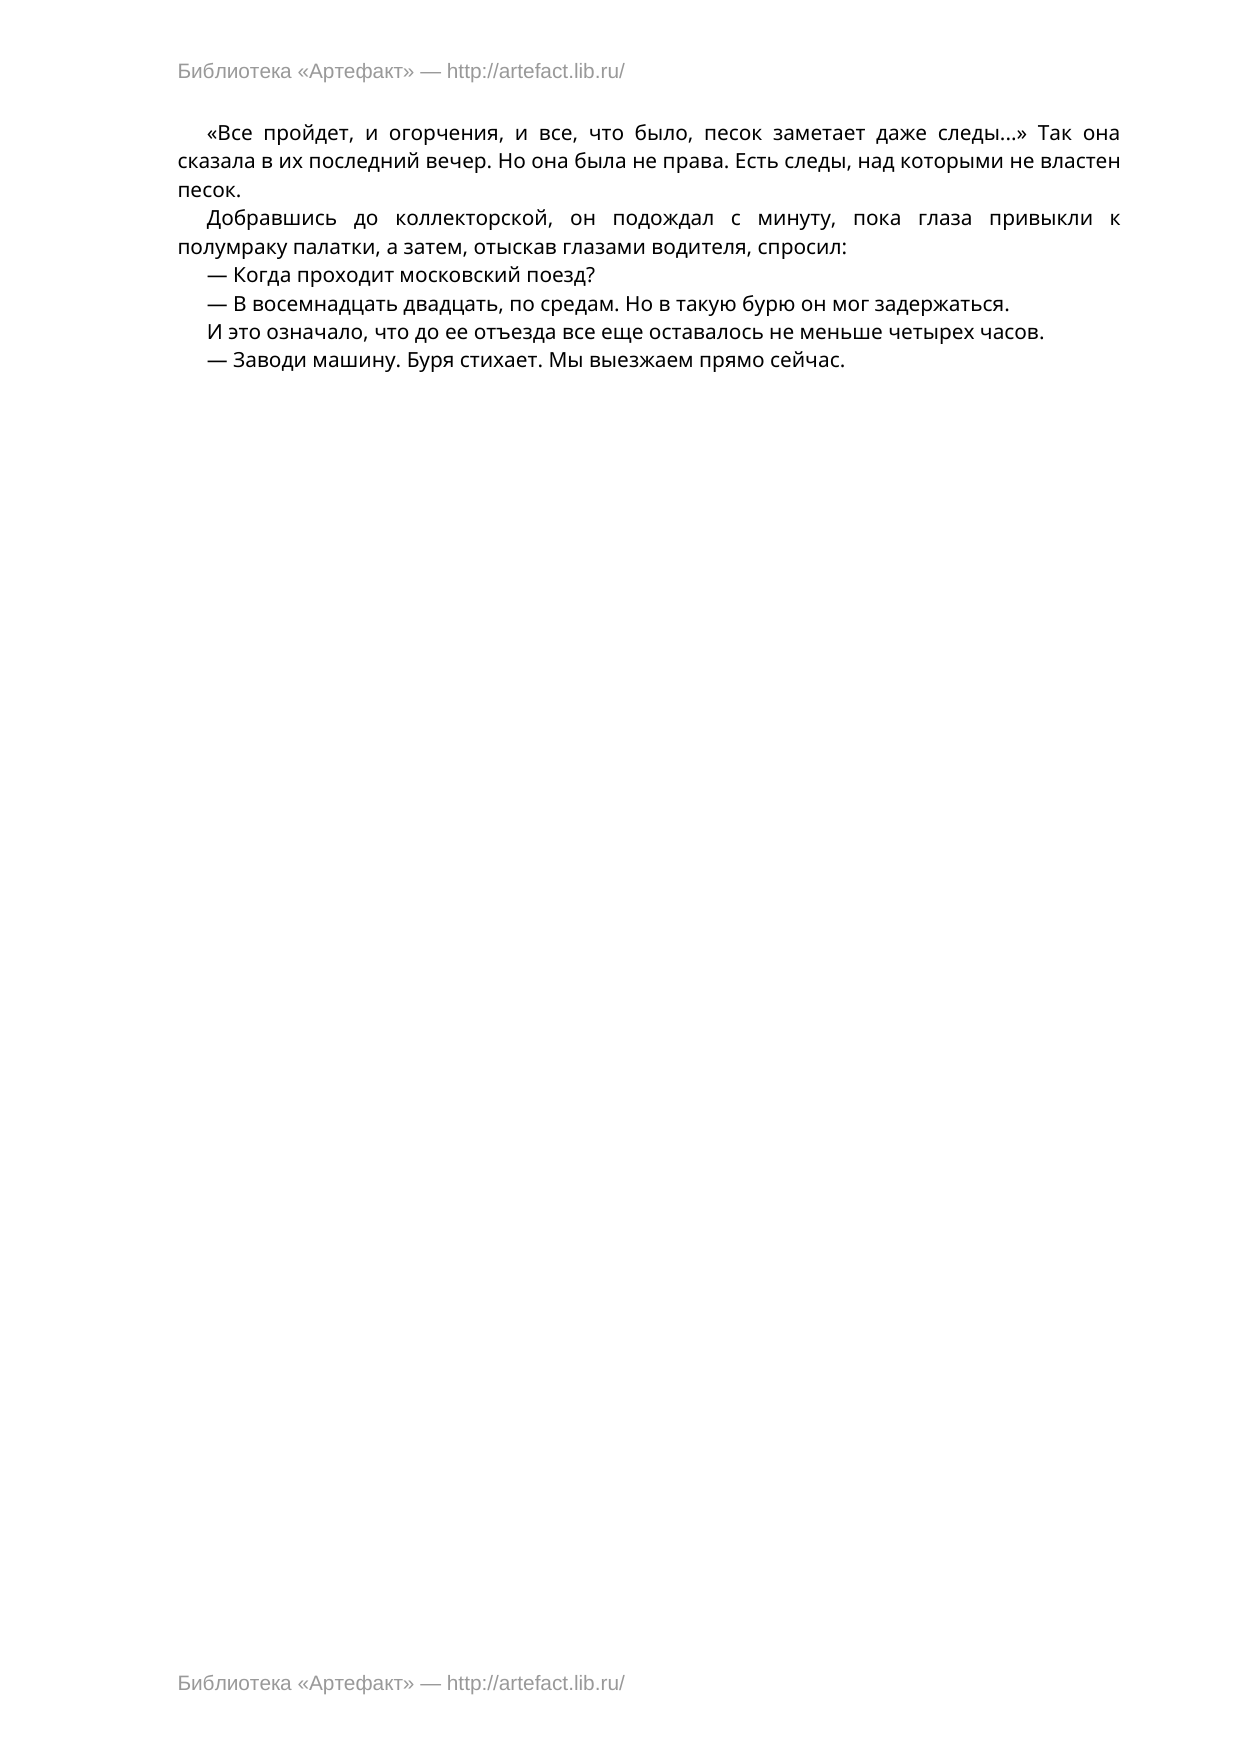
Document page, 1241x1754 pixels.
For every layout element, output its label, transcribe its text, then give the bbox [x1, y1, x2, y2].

text Добравшись до коллекторской, он подождал с минуту, пока глаза привыкли к полумраку палатки, а затем, отыскав глазами водителя, спросил: [177, 203, 1122, 260]
text — Когда проходит московский поезд? [177, 260, 1122, 289]
text — В восемнадцать двадцать, по средам. Но в такую бурю он мог задержаться. [177, 289, 1122, 317]
text И это означало, что до ее отъезда все еще оставалось не меньше четырех часов. [177, 317, 1122, 346]
text «Все пройдет, и огорчения, и все, что было, песок заметает даже следы...» Так она сказала в их последний вечер. Но она была не права. Есть следы, над которыми не властен песок. [177, 118, 1122, 203]
text — Заводи машину. Буря стихает. Мы выезжаем прямо сейчас. [177, 346, 1122, 374]
